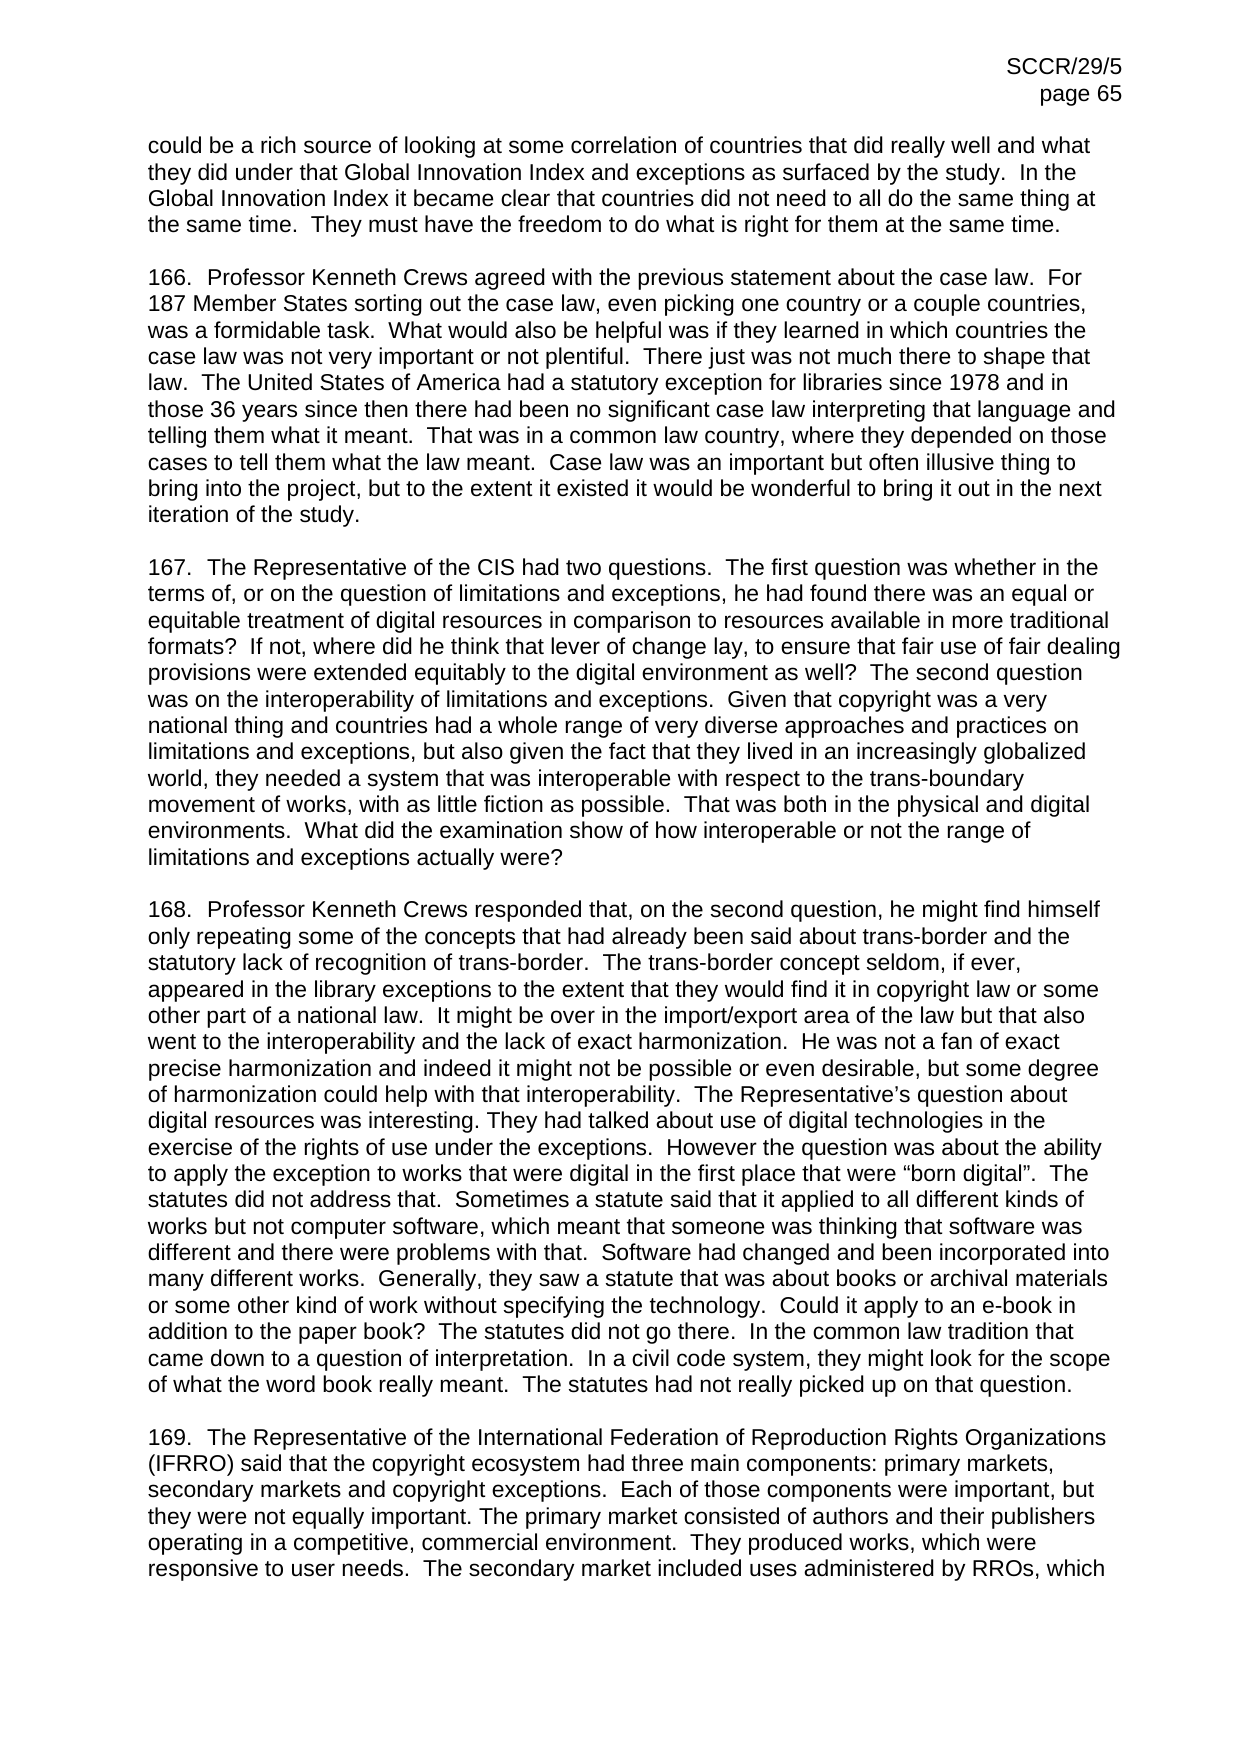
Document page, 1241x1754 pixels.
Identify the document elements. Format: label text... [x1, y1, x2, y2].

list Professor Kenneth Crews agreed with the previous statement about the case law. For 187 Member States sorting out the case law, even picking one country or a couple countries, was a formidable task. What would also be helpful was if they learned in which countries the case law was not very important or not plentiful. There just was not much there to shape that law. The United States of America had a statutory exception for libraries since 1978 and in those 36 years since then there had been no significant case law interpreting that language and telling them what it meant. That was in a common law country, where they depended on those cases to tell them what the law meant. Case law was an important but often illusive thing to bring into the project, but to the extent it existed it would be wonderful to bring it out in the next iteration of the study. [148, 264, 1122, 527]
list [148, 1423, 1122, 1582]
list Professor Kenneth Crews responded that, on the second question, he might find himself only repeating some of the concepts that had already been said about trans-border and the statutory lack of recognition of trans-border. The trans-border concept seldom, if ever, appeared in the library exceptions to the extent that they would find it in copyright law or some other part of a national law. It might be over in the import/export area of the law but that also went to the interoperability and the lack of exact harmonization. He was not a fan of exact precise harmonization and indeed it might not be possible or even desirable, but some degree of harmonization could help with that interoperability. The Representative’s question about digital resources was interesting. They had talked about use of digital technologies in the exercise of the rights of use under the exceptions. However the question was about the ability to apply the exception to works that were digital in the first place that were “born digital”. The statutes did not address that. Sometimes a statute said that it applied to all different kinds of works but not computer software, which meant that someone was thinking that software was different and there were problems with that. Software had changed and been incorporated into many different works. Generally, they saw a statute that was about books or archival materials or some other kind of work without specifying the technology. Could it apply to an e-book in addition to the paper book? The statutes did not go there. In the common law tradition that came down to a question of interpretation. In a civil code system, they might look for the scope of what the word book really meant. The statutes had not really picked up on that question. [148, 896, 1122, 1397]
list The Representative of the CIS had two questions. The first question was whether in the terms of, or on the question of limitations and exceptions, he had found there was an equal or equitable treatment of digital resources in comparison to resources available in more traditional formats? If not, where did he think that lever of change lay, to ensure that fair use of fair dealing provisions were extended equitably to the digital environment as well? The second question was on the interoperability of limitations and exceptions. Given that copyright was a very national thing and countries had a whole range of very diverse approaches and practices on limitations and exceptions, but also given the fact that they lived in an increasingly globalized world, they needed a system that was interoperable with respect to the trans-boundary movement of works, with as little fiction as possible. That was both in the physical and digital environments. What did the examination show of how interoperable or not the range of limitations and exceptions actually were? [148, 554, 1122, 870]
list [148, 132, 1122, 238]
